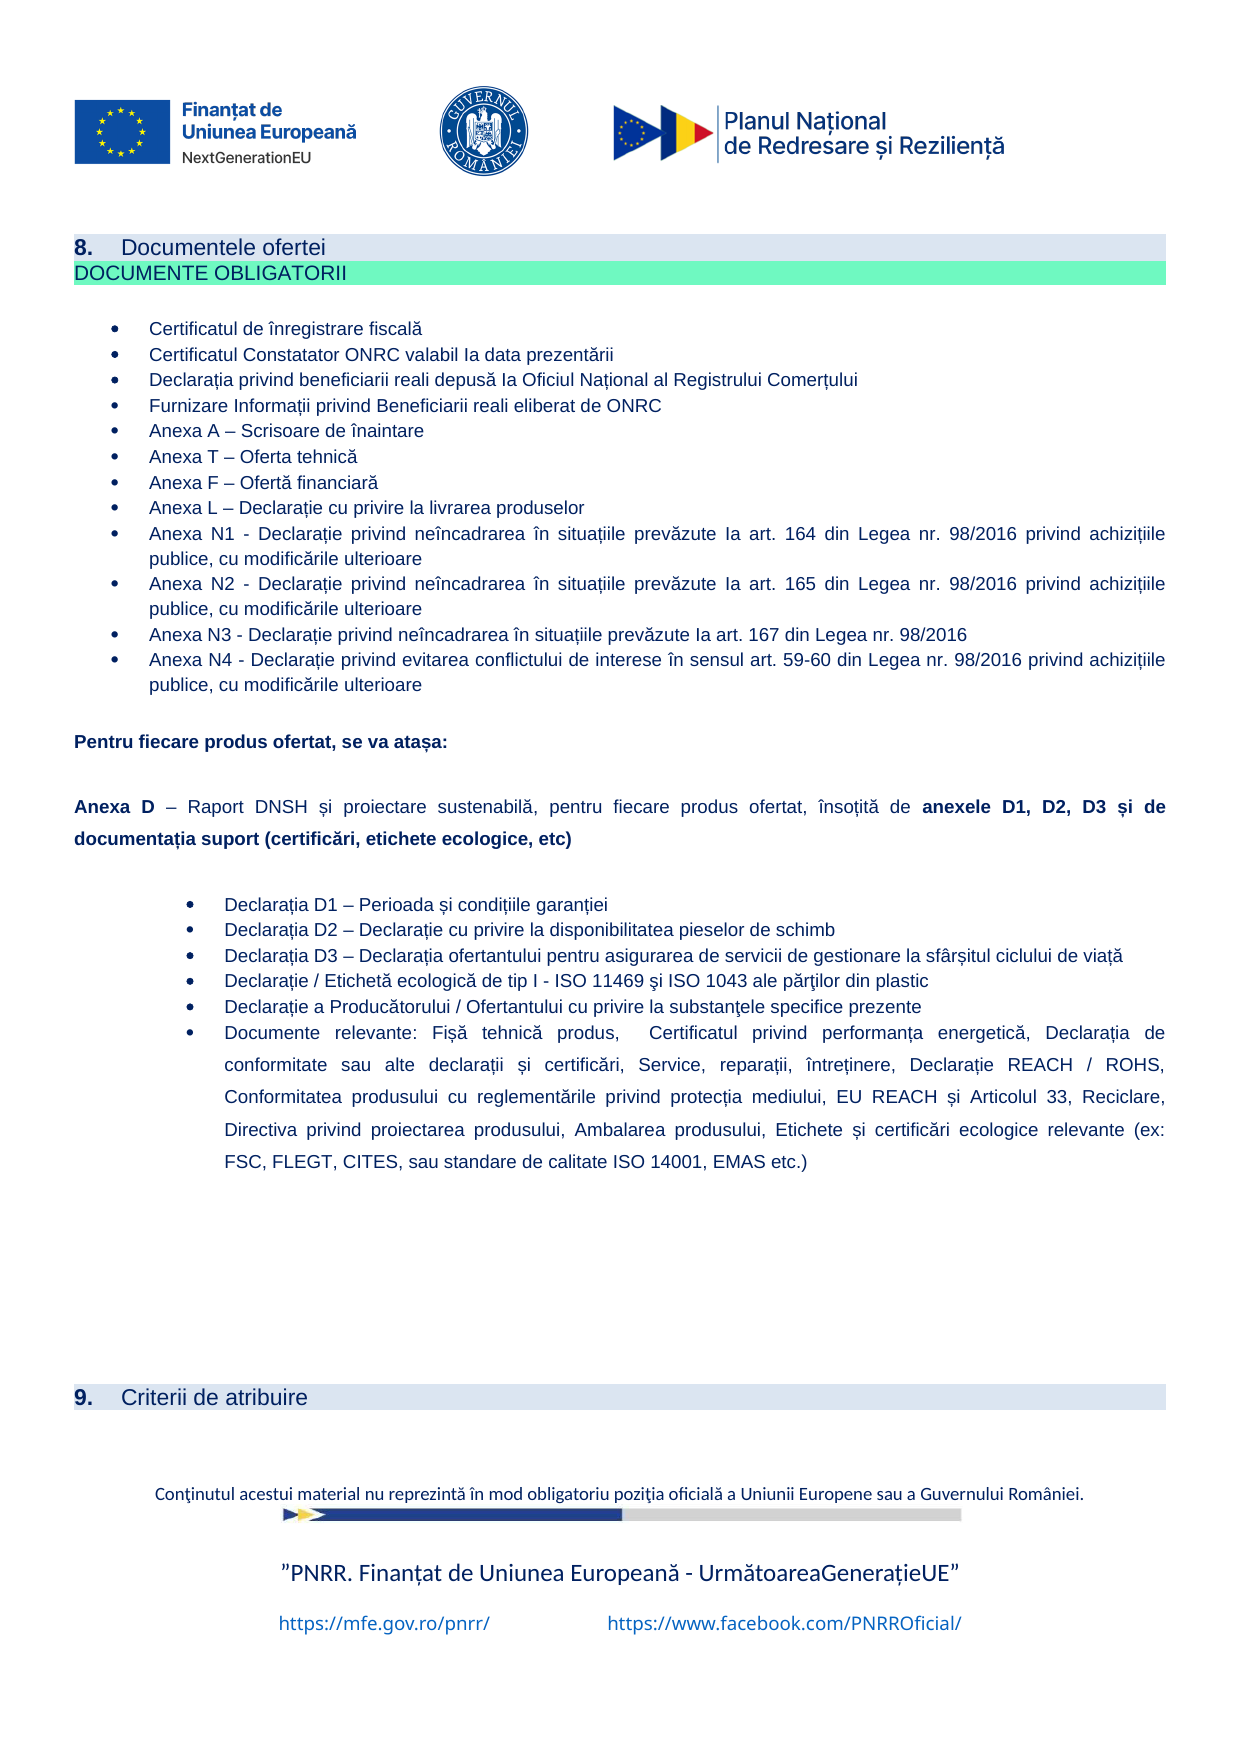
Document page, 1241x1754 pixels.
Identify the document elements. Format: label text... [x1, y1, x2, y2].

list Declarație / Etichetă ecologică de tip I - ISO 11469 şi ISO 1043 ale părţilor din plastic [187, 970, 1166, 992]
list Declarația privind beneficiarii reali depusă Ia Oficiul Național al Registrului Comerțului [111, 369, 1166, 391]
text DOCUMENTE OBLIGATORII [74, 261, 1166, 285]
list Anexa A – Scrisoare de înaintare [111, 420, 1166, 442]
picture [36, 75, 1012, 191]
list Anexa L – Declarație cu privire la livrarea produselor [111, 497, 1166, 519]
list Anexa N3 - Declarație privind neîncadrarea în situațiile prevăzute Ia art. 167 din Legea nr. 98/2016 [111, 623, 1166, 645]
list Declarație a Producătorului / Ofertantului cu privire la substanţele specifice prezente [187, 996, 1166, 1017]
list Documentele ofertei [74, 234, 1166, 261]
picture [277, 1504, 963, 1524]
list Declarația D3 – Declarația ofertantului pentru asigurarea de servicii de gestionare la sfârșitul ciclului de viață [187, 944, 1166, 966]
list Anexa N2 - Declarație privind neîncadrarea în situațiile prevăzute Ia art. 165 din Legea nr. 98/2016 privind achizițiile publice, cu modificările ulterioare [111, 573, 1166, 619]
list Anexa N1 - Declarație privind neîncadrarea în situațiile prevăzute Ia art. 164 din Legea nr. 98/2016 privind achizițiile publice, cu modificările ulterioare [111, 523, 1166, 569]
list Anexa T – Oferta tehnică [111, 446, 1166, 467]
text Anexa D – Raport DNSH și proiectare sustenabilă, pentru fiecare produs ofertat, însoțită de anexele D1, D2, D3 și de documentația suport (certificări, etichete ecologice, etc) [74, 796, 1166, 849]
text Pentru fiecare produs ofertat, se va atașa: [74, 731, 1166, 753]
list Criterii de atribuire [74, 1384, 1166, 1410]
list Declarația D2 – Declarație cu privire la disponibilitatea pieselor de schimb [187, 919, 1166, 941]
list Certificatul de înregistrare fiscală [111, 318, 1166, 339]
list Declarația D1 – Perioada și condițiile garanției [187, 893, 1166, 915]
list Anexa N4 - Declarație privind evitarea conflictului de interese în sensul art. 59-60 din Legea nr. 98/2016 privind achizițiile publice, cu modificările ulterioare [111, 649, 1166, 696]
list Anexa F – Ofertă financiară [111, 471, 1166, 493]
list Certificatul Constatator ONRC valabil Ia data prezentării [111, 343, 1166, 365]
list Documente relevante: Fișă tehnică produs, Certificatul privind performanța energetică, Declarația de conformitate sau alte declarații și certificări, Service, reparații, întreținere, Declarație REACH / ROHS, Conformitatea produsului cu reglementările privind protecția mediului, EU REACH și Articolul 33, Reciclare, Directiva privind proiectarea produsului, Ambalarea produsului, Etichete și certificări ecologice relevante (ex: FSC, FLEGT, CITES, sau standare de calitate ISO 14001, EMAS etc.) [187, 1021, 1166, 1172]
list Furnizare Informații privind Beneficiarii reali eliberat de ONRC [111, 394, 1166, 416]
